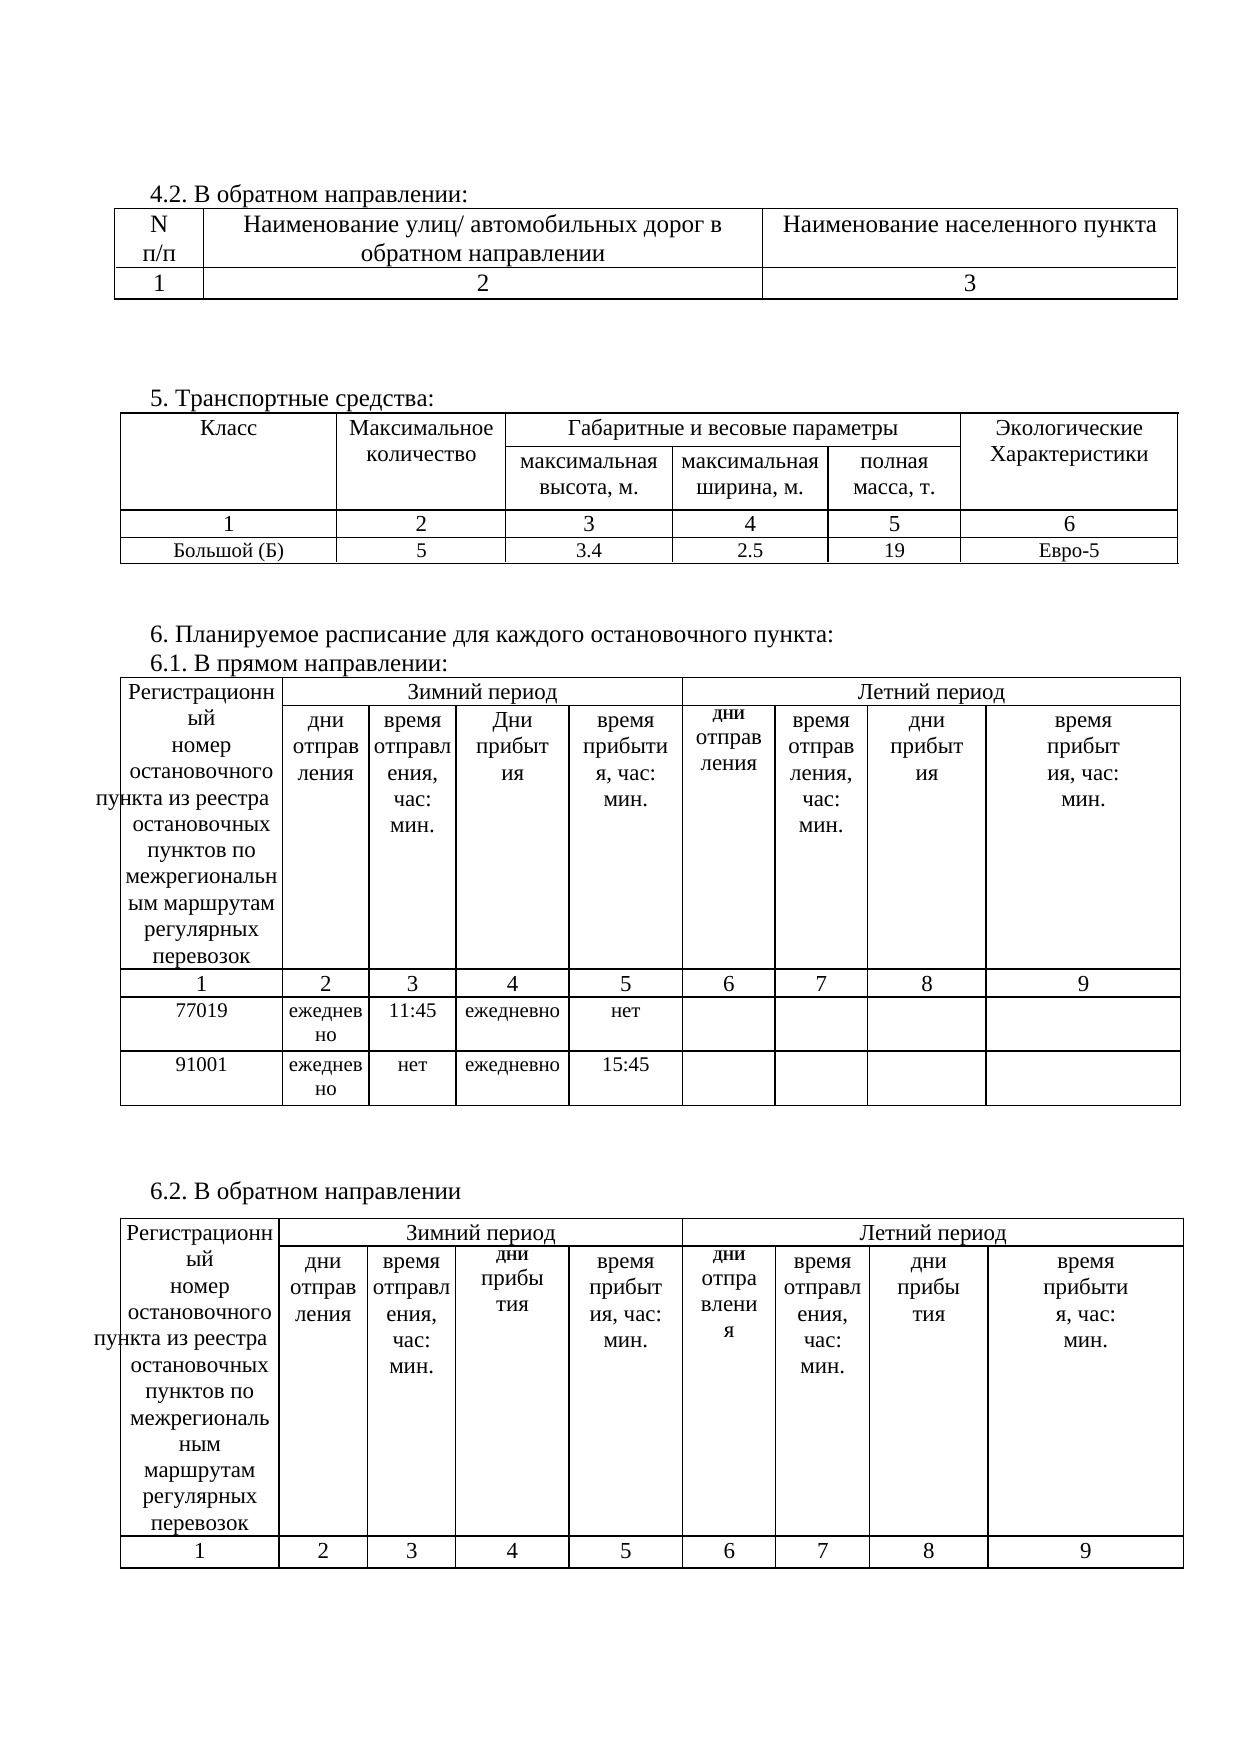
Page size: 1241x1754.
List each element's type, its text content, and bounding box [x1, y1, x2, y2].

table_cell время прибыти я, час: мин. [989, 1247, 1183, 1535]
table_cell Большой (Б) [121, 538, 336, 562]
text 6. Планируемое расписание для каждого остановочного пункта: [150, 619, 1090, 648]
table_cell 2 [337, 511, 505, 537]
table_cell [683, 998, 774, 1050]
table_cell 1 [115, 268, 203, 298]
table_cell нет [570, 998, 682, 1050]
table_header Наименование населенного пункта [763, 209, 1177, 267]
table_cell время отправл ения, час: мин. [370, 706, 455, 968]
table_cell максимальная высота, м. [506, 447, 672, 509]
table_cell 1 [121, 970, 282, 996]
table_cell 6 [683, 1537, 775, 1567]
table_cell 5 [570, 1537, 682, 1567]
table_cell дни отправ ления [280, 1247, 367, 1535]
table_cell 3 [763, 267, 1177, 298]
table_cell время прибыт ия, час: мин. [570, 1247, 682, 1535]
table_cell 1 [121, 1537, 278, 1567]
table_cell 9 [989, 1537, 1183, 1567]
table_cell 19 [829, 538, 960, 562]
table_header Максимальное количество [337, 414, 505, 509]
table_header Летний период [683, 1219, 1183, 1245]
table_header Экологические Характеристики [961, 414, 1177, 509]
table_header Регистрационный номер остановочного пункта из реестра остановочных пунктов по межрегиональным маршрутам регулярных перевозок [121, 678, 282, 968]
table_cell 4 [673, 511, 827, 537]
text 4.2. В обратном направлении: [150, 179, 1090, 207]
table_cell 3 [368, 1537, 455, 1567]
table_header Габаритные и весовые параметры [506, 414, 960, 446]
table_cell 9 [987, 970, 1180, 996]
table_cell время прибыт ия, час: мин. [987, 706, 1180, 968]
table_cell 6 [683, 970, 774, 996]
table_cell 3.4 [506, 538, 672, 562]
table_cell 5 [829, 511, 960, 537]
table_header Зимний период [280, 1219, 682, 1245]
table_cell 15:45 [570, 1052, 682, 1105]
table_cell ДНИ отправ ления [683, 706, 774, 968]
table_cell дни прибы тия [870, 1247, 987, 1535]
table_cell 8 [870, 1537, 987, 1567]
table_cell [683, 1052, 774, 1105]
table_cell [987, 1052, 1180, 1105]
table_cell [776, 998, 867, 1050]
text 6.2. В обратном направлении [150, 1176, 1090, 1205]
table_cell 2 [204, 268, 762, 298]
table_cell время прибыти я, час: мин. [570, 706, 682, 968]
table_cell 11:45 [370, 998, 455, 1050]
text 6.1. В прямом направлении: [150, 648, 1090, 677]
table_cell ежедневно [283, 998, 368, 1050]
table_cell 3 [506, 511, 672, 537]
table_cell 5 [570, 970, 682, 996]
table_cell 2 [280, 1537, 367, 1567]
table_cell [868, 998, 985, 1050]
table_cell дни прибыт ия [868, 706, 985, 968]
table_cell 6 [961, 511, 1177, 537]
table_cell Евро-5 [961, 538, 1177, 562]
table_cell 2 [283, 970, 368, 996]
table_header Класс [121, 414, 336, 509]
table_cell ежедневно [457, 998, 568, 1050]
table_cell ДНИ прибы тия [456, 1247, 568, 1535]
table_cell максимальная ширина, м. [673, 447, 827, 509]
table_header N п/п [115, 209, 203, 267]
table_cell ежедневно [283, 1052, 368, 1105]
table_cell ДНИ отпра влени я [683, 1247, 775, 1535]
table_cell [987, 998, 1180, 1050]
table_cell 7 [776, 1537, 869, 1567]
table_cell полная масса, т. [829, 447, 960, 509]
table_header Летний период [683, 678, 1180, 704]
table_header Зимний период [283, 678, 682, 704]
table_cell 4 [456, 1537, 568, 1567]
table_cell ежедневно [457, 1052, 568, 1105]
table_cell 3 [370, 970, 455, 996]
table_cell 91001 [121, 1052, 282, 1105]
table_cell [868, 1052, 985, 1105]
table_cell время отправ ления, час: мин. [776, 706, 867, 968]
table_header Наименование улиц/ автомобильных дорог в обратном направлении [204, 209, 762, 267]
table_cell нет [370, 1052, 455, 1105]
table_cell 5 [337, 538, 505, 562]
table_cell время отправл ения, час: мин. [776, 1247, 869, 1535]
table_cell 8 [868, 970, 985, 996]
table_cell дни отправ ления [283, 706, 368, 968]
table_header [121, 1219, 278, 1535]
table_cell 2.5 [673, 538, 827, 562]
table_cell 77019 [121, 998, 282, 1050]
table_cell Дни прибыт ия [457, 706, 568, 968]
table_cell 1 [121, 511, 336, 537]
table_cell 7 [776, 970, 867, 996]
table_cell 4 [457, 970, 568, 996]
text 5. Транспортные средства: [150, 383, 1090, 412]
table_cell время отправл ения, час: мин. [368, 1247, 455, 1535]
table_cell [776, 1052, 867, 1105]
